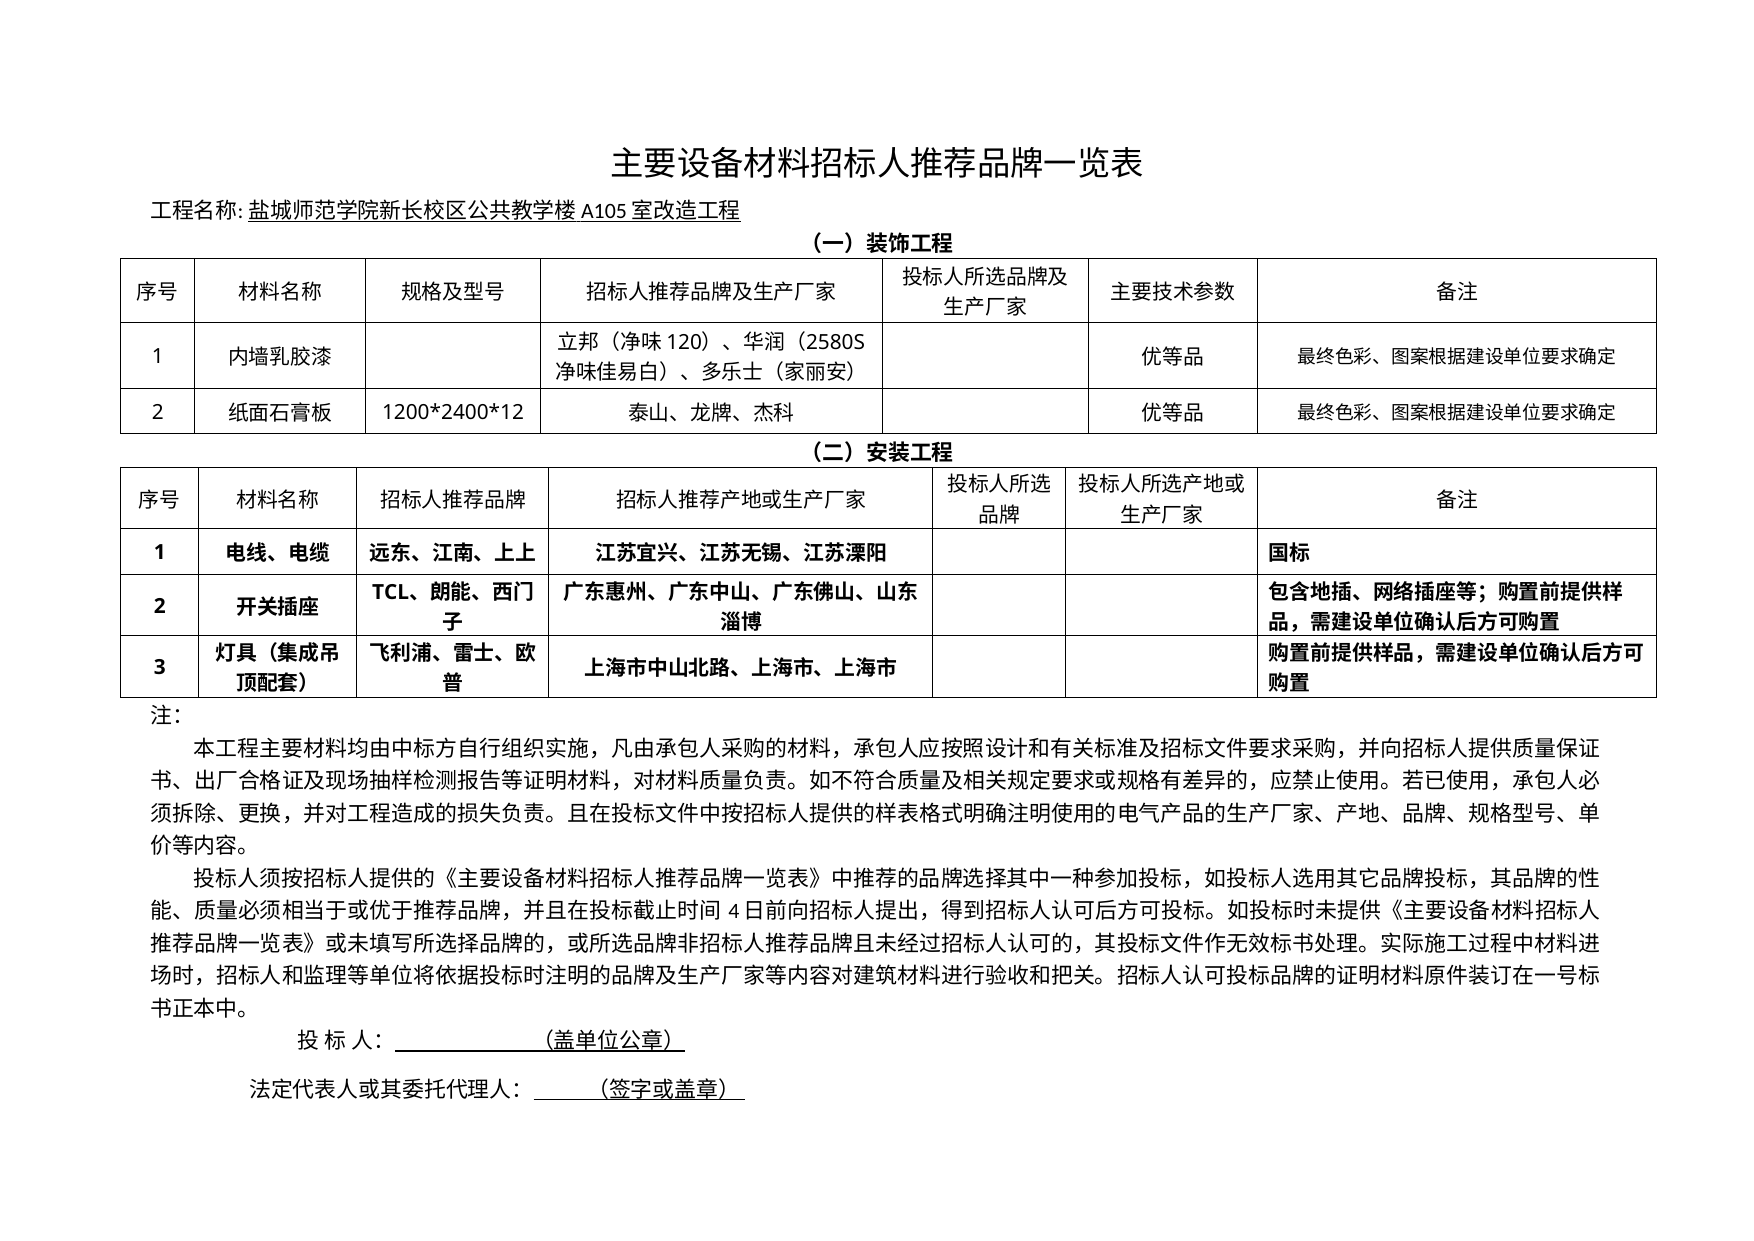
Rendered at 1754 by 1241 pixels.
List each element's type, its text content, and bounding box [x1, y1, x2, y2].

table_cell 远东、江南、上上 [357, 529, 548, 574]
table_cell TCL、朗能、西门子 [357, 575, 548, 635]
table_cell [883, 389, 1088, 433]
table_cell [933, 575, 1065, 635]
table_cell 包含地插、网络插座等；购置前提供样品，需建设单位确认后方可购置 [1258, 575, 1656, 635]
text 投标人须按招标人提供的《主要设备材料招标人推荐品牌一览表》中推荐的品牌选择其中一种参加投标，如投标人选用其它品牌投标，其品牌的性能、质量必须相当于或优于推荐品牌，并且在投标截止时间4日前向招标人提出，得到招标人认可后方可投标。如投标时未提供《主要设备材料招标人推荐品牌一览表》或未填写所选择品牌的，或所选品牌非招标人推荐品牌且未经过招标人认可的，其投标文件作无效标书处理。实际施工过程中材料进场时，招标人和监理等单位将依据投标时注明的品牌及生产厂家等内容对建筑材料进行验收和把关。招标人认可投标品牌的证明材料原件装订在一号标书正本中。 [150, 860, 1604, 1023]
table_header 招标人推荐品牌 [357, 468, 548, 528]
table_cell 国标 [1258, 529, 1656, 574]
table_cell 购置前提供样品，需建设单位确认后方可购置 [1258, 636, 1656, 697]
table_cell 飞利浦、雷士、欧普 [357, 636, 548, 697]
text 本工程主要材料均由中标方自行组织实施，凡由承包人采购的材料，承包人应按照设计和有关标准及招标文件要求采购，并向招标人提供质量保证书、出厂合格证及现场抽样检测报告等证明材料，对材料质量负责。如不符合质量及相关规定要求或规格有差异的，应禁止使用。若已使用，承包人必须拆除、更换，并对工程造成的损失负责。且在投标文件中按招标人提供的样表格式明确注明使用的电气产品的生产厂家、产地、品牌、规格型号、单价等内容。 [150, 730, 1604, 860]
table_cell 上海市中山北路、上海市、上海市 [549, 636, 932, 697]
text 注： [150, 698, 1604, 730]
text （二）安装工程 [150, 434, 1604, 467]
text 法定代表人或其委托代理人： （签字或盖章） [150, 1071, 1604, 1104]
table_cell 广东惠州、广东中山、广东佛山、山东淄博 [549, 575, 932, 635]
table_header 投标人所选品牌及生产厂家 [883, 259, 1088, 322]
text 投 标 人： （盖单位公章） [254, 1023, 1604, 1055]
table_header 规格及型号 [366, 259, 540, 322]
text 工程名称: 盐城师范学院新长校区公共教学楼A105室改造工程 [150, 193, 1604, 226]
table_cell 纸面石膏板 [195, 389, 365, 433]
table_header 材料名称 [199, 468, 356, 528]
table_header 序号 [121, 259, 194, 322]
table_cell 最终色彩、图案根据建设单位要求确定 [1258, 323, 1656, 388]
table_header 招标人推荐品牌及生产厂家 [541, 259, 882, 322]
table_cell 内墙乳胶漆 [195, 323, 365, 388]
table_cell 优等品 [1089, 323, 1257, 388]
table_cell 3 [121, 636, 198, 697]
table_header 招标人推荐产地或生产厂家 [549, 468, 932, 528]
table_cell 江苏宜兴、江苏无锡、江苏溧阳 [549, 529, 932, 574]
text 主要设备材料招标人推荐品牌一览表 [150, 128, 1604, 193]
table_cell [1066, 529, 1257, 574]
table_cell [933, 529, 1065, 574]
table_cell 1200*2400*12 [366, 389, 540, 433]
text （一）装饰工程 [150, 226, 1604, 258]
table_cell [366, 323, 540, 388]
table_cell 1 [121, 529, 198, 574]
table_cell 2 [121, 575, 198, 635]
table_cell [1066, 575, 1257, 635]
table_cell 2 [121, 389, 194, 433]
table_cell [933, 636, 1065, 697]
table_header 投标人所选品牌 [933, 468, 1065, 528]
table_cell 1 [121, 323, 194, 388]
table_header 序号 [121, 468, 198, 528]
table_cell [1066, 636, 1257, 697]
table_header 备注 [1258, 468, 1656, 528]
table_header 材料名称 [195, 259, 365, 322]
table_cell 电线、电缆 [199, 529, 356, 574]
table_cell 灯具（集成吊顶配套） [199, 636, 356, 697]
table_header 主要技术参数 [1089, 259, 1257, 322]
table_cell 最终色彩、图案根据建设单位要求确定 [1258, 389, 1656, 433]
table_cell 泰山、龙牌、杰科 [541, 389, 882, 433]
table_cell 优等品 [1089, 389, 1257, 433]
table_cell 立邦（净味120）、华润（2580S净味佳易白）、多乐士（家丽安） [541, 323, 882, 388]
table_cell [883, 323, 1088, 388]
table_header 备注 [1258, 259, 1656, 322]
table_header 投标人所选产地或生产厂家 [1066, 468, 1257, 528]
table_cell 开关插座 [199, 575, 356, 635]
